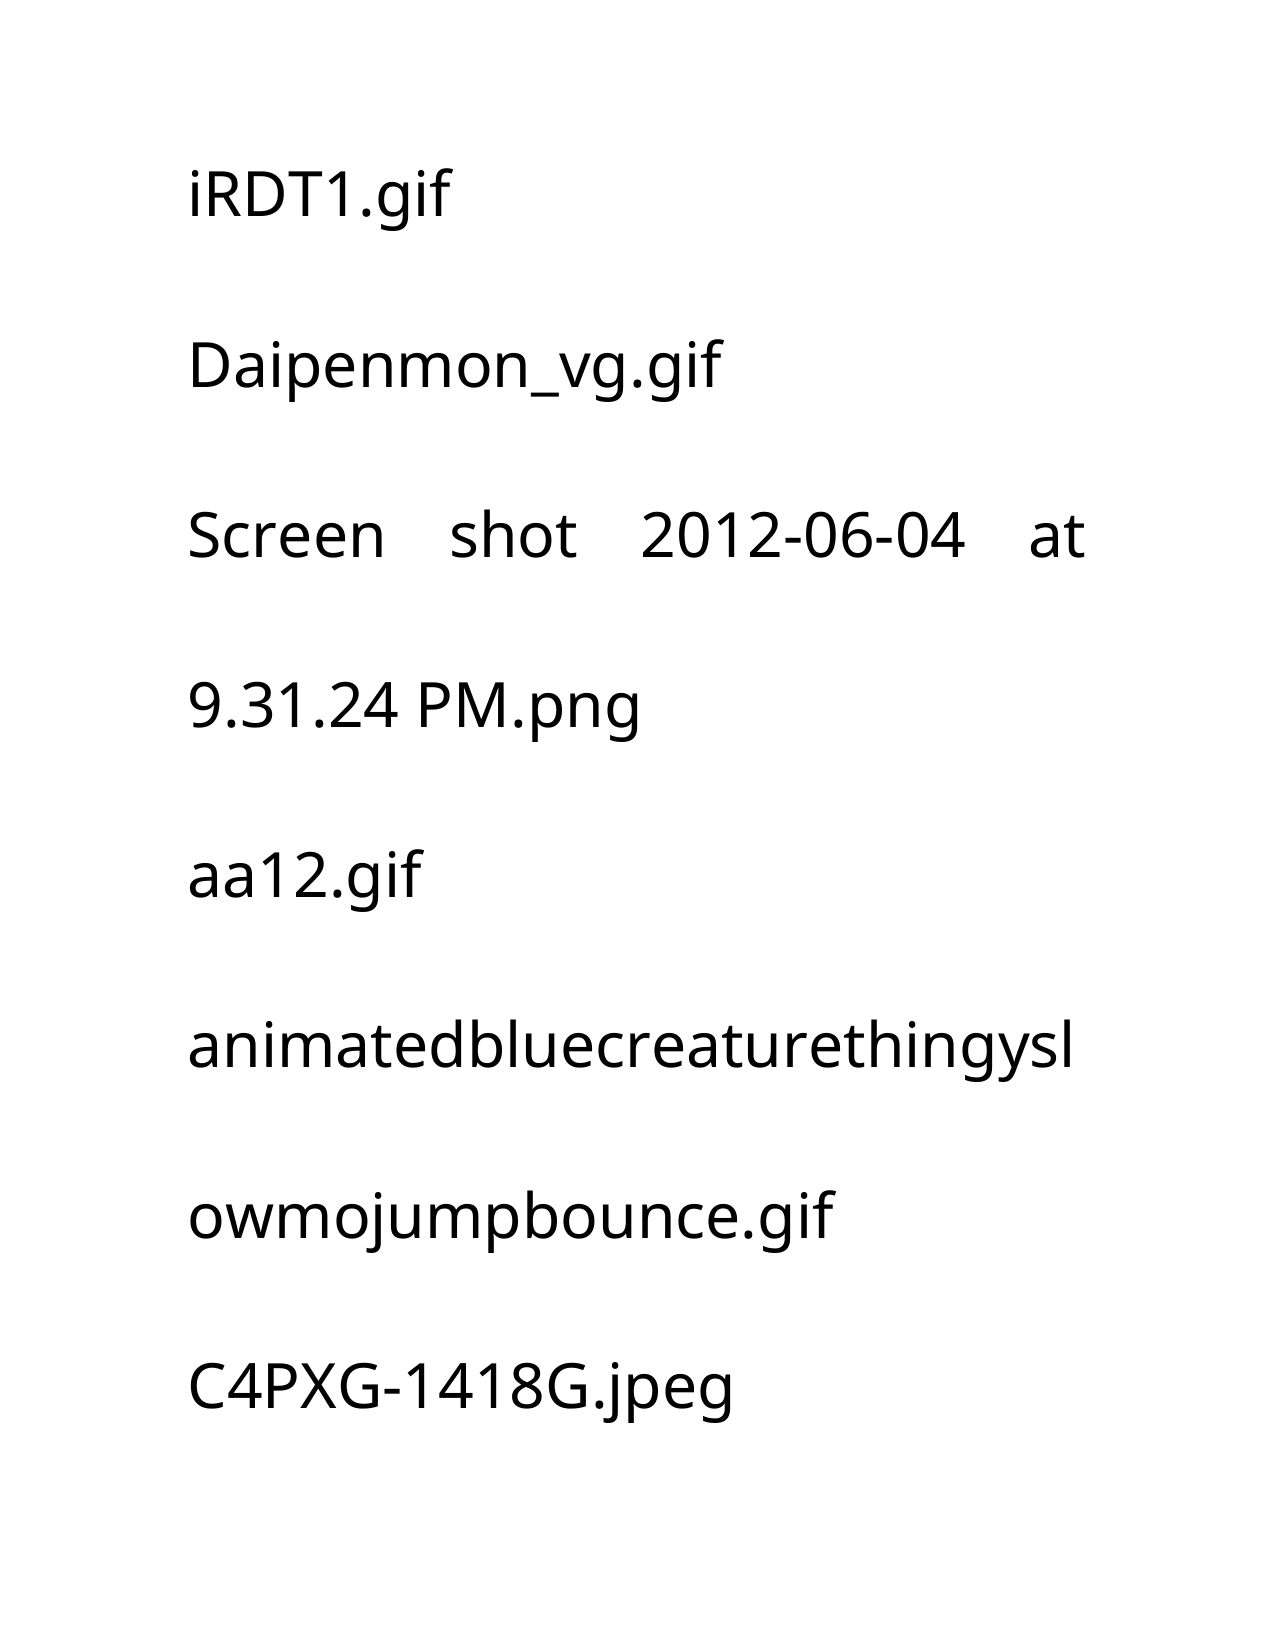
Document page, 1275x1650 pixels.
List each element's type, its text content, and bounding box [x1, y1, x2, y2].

text iRDT1.gif [187, 150, 1087, 235]
text C4PXG-1418G.jpeg [187, 1341, 1087, 1427]
text Screen shot 2012-06-04 at 9.31.24 PM.png [187, 490, 1087, 746]
text animatedbluecreaturethingyslowmojumpbounce.gif [187, 1001, 1087, 1256]
text Daipenmon_vg.gif [187, 320, 1087, 405]
text aa12.gif [187, 831, 1087, 916]
